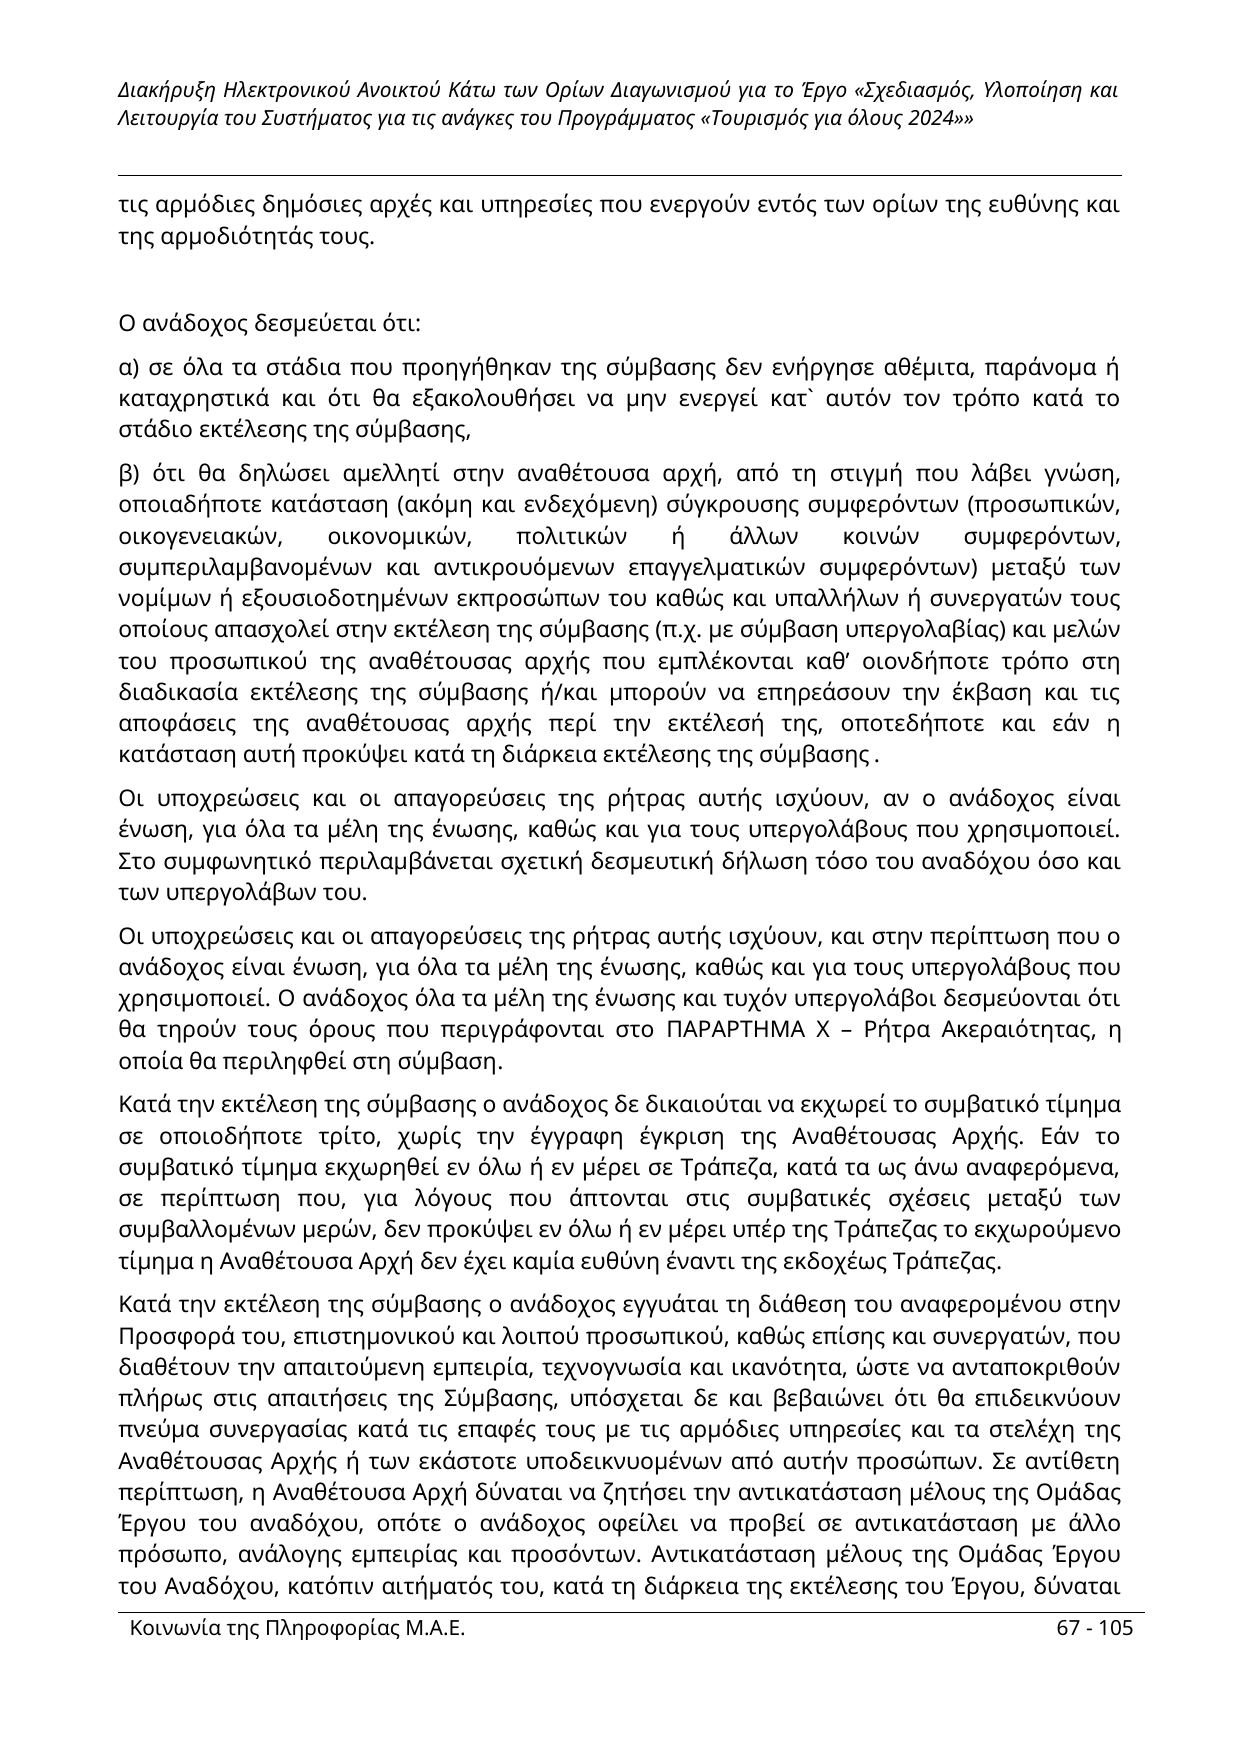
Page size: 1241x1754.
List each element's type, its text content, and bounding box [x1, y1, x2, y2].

text Οι υποχρεώσεις και οι απαγορεύσεις της ρήτρας αυτής ισχύουν, αν ο ανάδοχος είναι ένωση, για όλα τα μέλη της ένωσης, καθώς και για τους υπεργολάβους που χρησιμοποιεί. Στο συμφωνητικό περιλαμβάνεται σχετική δεσμευτική δήλωση τόσο του αναδόχου όσο και των υπεργολάβων του. [118, 782, 1122, 907]
text Κατά την εκτέλεση της σύμβασης ο ανάδοχος δε δικαιούται να εκχωρεί το συμβατικό τίμημα σε οποιοδήποτε τρίτο, χωρίς την έγγραφη έγκριση της Αναθέτουσας Αρχής. Εάν το συμβατικό τίμημα εκχωρηθεί εν όλω ή εν μέρει σε Τράπεζα, κατά τα ως άνω αναφερόμενα, σε περίπτωση που, για λόγους που άπτονται στις συμβατικές σχέσεις μεταξύ των συμβαλλομένων μερών, δεν προκύψει εν όλω ή εν μέρει υπέρ της Τράπεζας το εκχωρούμενο τίμημα η Αναθέτουσα Αρχή δεν έχει καμία ευθύνη έναντι της εκδοχέως Τράπεζας. [118, 1088, 1122, 1276]
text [118, 188, 1122, 251]
text β) ότι θα δηλώσει αμελλητί στην αναθέτουσα αρχή, από τη στιγμή που λάβει γνώση, οποιαδήποτε κατάσταση (ακόμη και ενδεχόμενη) σύγκρουσης συμφερόντων (προσωπικών, οικογενειακών, οικονομικών, πολιτικών ή άλλων κοινών συμφερόντων, συμπεριλαμβανομένων και αντικρουόμενων επαγγελματικών συμφερόντων) μεταξύ των νομίμων ή εξουσιοδοτημένων εκπροσώπων του καθώς και υπαλλήλων ή συνεργατών τους οποίους απασχολεί στην εκτέλεση της σύμβασης (π.χ. με σύμβαση υπεργολαβίας) και μελών του προσωπικού της αναθέτουσας αρχής που εμπλέκονται καθ’ οιονδήποτε τρόπο στη διαδικασία εκτέλεσης της σύμβασης ή/και μπορούν να επηρεάσουν την έκβαση και τις αποφάσεις της αναθέτουσας αρχής περί την εκτέλεσή της, οποτεδήποτε και εάν η κατάσταση αυτή προκύψει κατά τη διάρκεια εκτέλεσης της σύμβασης . [118, 457, 1122, 770]
text α) σε όλα τα στάδια που προηγήθηκαν της σύμβασης δεν ενήργησε αθέμιτα, παράνομα ή καταχρηστικά και ότι θα εξακολουθήσει να μην ενεργεί κατ` αυτόν τον τρόπο κατά το στάδιο εκτέλεσης της σύμβασης, [118, 351, 1122, 445]
text Οι υποχρεώσεις και οι απαγορεύσεις της ρήτρας αυτής ισχύουν, και στην περίπτωση που ο ανάδοχος είναι ένωση, για όλα τα μέλη της ένωσης, καθώς και για τους υπεργολάβους που χρησιμοποιεί. Ο ανάδοχος όλα τα μέλη της ένωσης και τυχόν υπεργολάβοι δεσμεύονται ότι θα τηρούν τους όρους που περιγράφονται στο ΠΑΡΑΡΤΗΜΑ X – Ρήτρα Ακεραιότητας, η οποία θα περιληφθεί στη σύμβαση. [118, 920, 1122, 1076]
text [118, 1288, 1122, 1601]
text Ο ανάδοχος δεσμεύεται ότι: [118, 307, 1122, 338]
